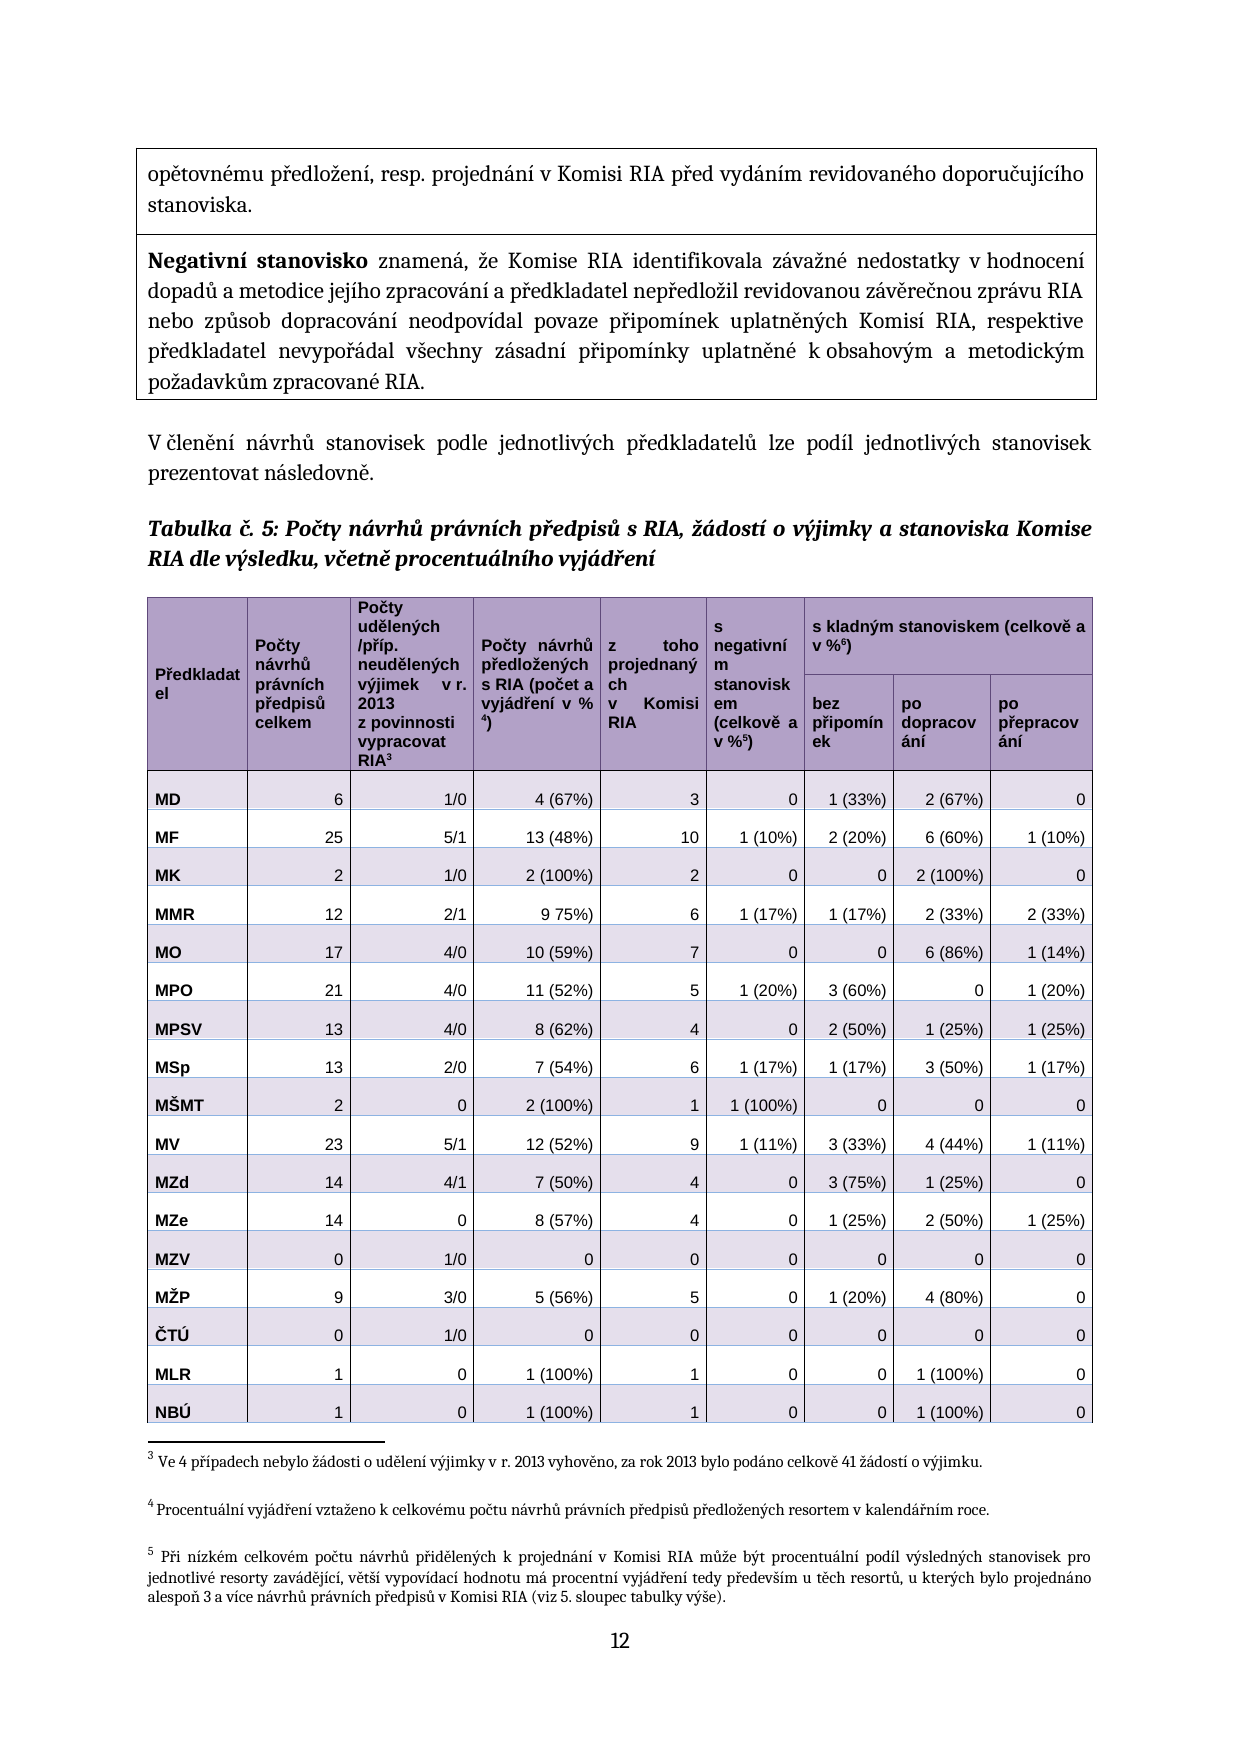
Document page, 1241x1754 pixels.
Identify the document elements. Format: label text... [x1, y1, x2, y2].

table_cell 0 [894, 1078, 990, 1115]
table_cell 0 [707, 1001, 804, 1038]
table_cell 0 [351, 1385, 473, 1422]
list V členění návrhů stanovisek podle jednotlivých předkladatelů lze podíl jednotlivých stanovisek prezentovat následovně. [148, 430, 1093, 486]
table_cell 0 [707, 1193, 804, 1230]
text Tabulka č. 5: Počty návrhů právních předpisů s RIA, žádostí o výjimky a stanoviska Komise RIA dle výsledku, včetně procentuálního vyjádření [148, 515, 1093, 572]
table_cell 1 [601, 1346, 706, 1383]
table_cell 1 [248, 1346, 350, 1383]
table_cell 2 (100%) [894, 848, 990, 885]
table_header Předkladatel [148, 598, 247, 770]
table_cell 7 (54%) [474, 1040, 600, 1077]
table_cell 0 [601, 1231, 706, 1268]
table_cell 7 (50%) [474, 1155, 600, 1192]
table_cell 5 (56%) [474, 1270, 600, 1307]
table_cell 1/0 [351, 848, 473, 885]
table_header z toho projednaných v Komisi RIA [601, 598, 706, 770]
table_cell 12 (52%) [474, 1116, 600, 1153]
table_cell 1 (25%) [991, 1193, 1092, 1230]
table_cell 4/1 [351, 1155, 473, 1192]
table_cell 4 (80%) [894, 1270, 990, 1307]
table_cell 0 [707, 925, 804, 962]
table_cell 0 [707, 848, 804, 885]
table_cell 7 [601, 925, 706, 962]
table_cell 0 [991, 1155, 1092, 1192]
table_cell po přepracování [991, 675, 1092, 770]
table_cell 1 [601, 1385, 706, 1422]
table_cell 4/0 [351, 963, 473, 1000]
table_cell 1 (20%) [805, 1270, 893, 1307]
table_cell 6 [248, 771, 350, 808]
table_cell 0 [707, 1308, 804, 1345]
table_cell 11 (52%) [474, 963, 600, 1000]
table_cell 0 [991, 848, 1092, 885]
table_cell 1 (25%) [805, 1193, 893, 1230]
table_cell 0 [991, 1346, 1092, 1383]
table_cell 1 (10%) [707, 810, 804, 847]
table_header Počty návrhů právních předpisů celkem [248, 598, 350, 770]
table_cell 1/0 [351, 1308, 473, 1345]
table_cell 0 [805, 1385, 893, 1422]
table_cell 3 (75%) [805, 1155, 893, 1192]
table_cell 2 (20%) [805, 810, 893, 847]
table_cell 1 (20%) [991, 963, 1092, 1000]
table_cell MPO [148, 963, 247, 1000]
table_cell 9 [601, 1116, 706, 1153]
table_cell 21 [248, 963, 350, 1000]
table_cell 0 [991, 1270, 1092, 1307]
table_cell MŠMT [148, 1078, 247, 1115]
table_cell 0 [894, 1308, 990, 1345]
table_cell 4 (44%) [894, 1116, 990, 1153]
table_cell 2 (100%) [474, 1078, 600, 1115]
table_cell MSp [148, 1040, 247, 1077]
table_cell 1 (100%) [894, 1385, 990, 1422]
table_cell 2 [248, 1078, 350, 1115]
table_cell 0 [474, 1308, 600, 1345]
table_cell 0 [805, 1308, 893, 1345]
table_cell 8 (62%) [474, 1001, 600, 1038]
table_cell 1 (17%) [707, 886, 804, 923]
table_cell 1 [601, 1078, 706, 1115]
table_header s negativním stanoviskem (celkově a v %) [707, 598, 804, 770]
table_cell 1 (17%) [805, 1040, 893, 1077]
table_header s kladným stanoviskem (celkově a v %6) [805, 598, 1092, 674]
table_cell 3/0 [351, 1270, 473, 1307]
table_cell po dopracování [894, 675, 990, 770]
table_cell 0 [991, 1078, 1092, 1115]
table_cell 5/1 [351, 1116, 473, 1153]
table_cell 1/0 [351, 771, 473, 808]
table_cell 0 [248, 1308, 350, 1345]
table_cell ČTÚ [148, 1308, 247, 1345]
table_cell 5 [601, 1270, 706, 1307]
table_cell 0 [707, 1155, 804, 1192]
table_cell 17 [248, 925, 350, 962]
table_cell 8 (57%) [474, 1193, 600, 1230]
table_cell 1 (100%) [474, 1385, 600, 1422]
table_cell 1 (25%) [894, 1155, 990, 1192]
table_cell 4 [601, 1193, 706, 1230]
table_cell 4 [601, 1155, 706, 1192]
table_cell MK [148, 848, 247, 885]
table_cell 4/0 [351, 1001, 473, 1038]
table_cell 2 (100%) [474, 848, 600, 885]
table_cell 4 [601, 1001, 706, 1038]
table_header Počty návrhů předložených s RIA (počet a vyjádření v % ) [474, 598, 600, 770]
table_cell 10 [601, 810, 706, 847]
table_cell 13 (48%) [474, 810, 600, 847]
table_cell 2/0 [351, 1040, 473, 1077]
table_cell 1 (14%) [991, 925, 1092, 962]
table_cell 1 (100%) [474, 1346, 600, 1383]
table_cell 2 (67%) [894, 771, 990, 808]
table_cell 3 (33%) [805, 1116, 893, 1153]
table_cell 0 [894, 1231, 990, 1268]
table_cell 0 [805, 848, 893, 885]
table_cell 1 (25%) [991, 1001, 1092, 1038]
table_cell 0 [351, 1193, 473, 1230]
table_cell 0 [248, 1231, 350, 1268]
table_cell 6 (60%) [894, 810, 990, 847]
table_cell 0 [805, 1346, 893, 1383]
table_cell 9 75%) [474, 886, 600, 923]
table_cell 0 [894, 963, 990, 1000]
table_cell MO [148, 925, 247, 962]
table_cell 0 [351, 1346, 473, 1383]
table_cell Negativní stanovisko znamená, že Komise RIA identifikovala závažné nedostatky v hodnocení dopadů a metodice jejího zpracování a předkladatel nepředložil revidovanou závěrečnou zprávu RIA nebo způsob dopracování neodpovídal povaze připomínek uplatněných Komisí RIA, respektive předkladatel nevypořádal všechny zásadní připomínky uplatněné k obsahovým a metodickým požadavkům zpracované RIA. [137, 235, 1096, 399]
table_cell 9 [248, 1270, 350, 1307]
table_cell 2 [248, 848, 350, 885]
table_cell 6 [601, 886, 706, 923]
table_cell MPSV [148, 1001, 247, 1038]
table_cell 0 [707, 1270, 804, 1307]
table_cell 0 [805, 1078, 893, 1115]
table_cell 1 (17%) [805, 886, 893, 923]
table_cell 0 [707, 771, 804, 808]
table_cell 3 [601, 771, 706, 808]
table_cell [137, 149, 1096, 234]
table_cell MŽP [148, 1270, 247, 1307]
table_cell 6 [601, 1040, 706, 1077]
table_cell 23 [248, 1116, 350, 1153]
table_cell 1/0 [351, 1231, 473, 1268]
table_cell 2 (50%) [894, 1193, 990, 1230]
table_cell MZe [148, 1193, 247, 1230]
table_cell 1 (17%) [707, 1040, 804, 1077]
table_cell 25 [248, 810, 350, 847]
table_cell 1 [248, 1385, 350, 1422]
table_cell 14 [248, 1193, 350, 1230]
table_cell NBÚ [148, 1385, 247, 1422]
table_cell 4/0 [351, 925, 473, 962]
table_cell 1 (20%) [707, 963, 804, 1000]
table_cell 0 [991, 1231, 1092, 1268]
table_cell 0 [991, 771, 1092, 808]
table_cell bez připomínek [805, 675, 893, 770]
table_cell 1 (11%) [707, 1116, 804, 1153]
table_cell 13 [248, 1040, 350, 1077]
table_cell MZd [148, 1155, 247, 1192]
table_cell 1 (10%) [991, 810, 1092, 847]
table_header Počty udělených /příp. neudělených výjimek v r. 2013 z povinnosti vypracovat RIA [351, 598, 473, 770]
table_cell 1 (25%) [894, 1001, 990, 1038]
table_cell 13 [248, 1001, 350, 1038]
table_cell 3 (50%) [894, 1040, 990, 1077]
table_cell MLR [148, 1346, 247, 1383]
table_cell 2 (33%) [894, 886, 990, 923]
table_cell 1 (11%) [991, 1116, 1092, 1153]
table_cell 12 [248, 886, 350, 923]
table_cell 2/1 [351, 886, 473, 923]
table_cell 2 (50%) [805, 1001, 893, 1038]
table_cell 0 [805, 925, 893, 962]
table_cell MV [148, 1116, 247, 1153]
table_cell MZV [148, 1231, 247, 1268]
table_cell 10 (59%) [474, 925, 600, 962]
table_cell 1 (33%) [805, 771, 893, 808]
table_cell 0 [707, 1346, 804, 1383]
table_cell 0 [991, 1385, 1092, 1422]
table_cell 0 [991, 1308, 1092, 1345]
table_cell 0 [601, 1308, 706, 1345]
table_cell 14 [248, 1155, 350, 1192]
table_cell 5 [601, 963, 706, 1000]
table_cell 1 (17%) [991, 1040, 1092, 1077]
table_cell MF [148, 810, 247, 847]
table_cell 1 (100%) [894, 1346, 990, 1383]
table_cell 0 [351, 1078, 473, 1115]
table_cell MMR [148, 886, 247, 923]
table_cell 5/1 [351, 810, 473, 847]
table_cell 2 (33%) [991, 886, 1092, 923]
table_cell 4 (67%) [474, 771, 600, 808]
table_cell 0 [805, 1231, 893, 1268]
table_cell MD [148, 771, 247, 808]
table_cell 6 (86%) [894, 925, 990, 962]
table_cell 0 [474, 1231, 600, 1268]
table_cell 0 [707, 1385, 804, 1422]
table_cell 0 [707, 1231, 804, 1268]
table_cell 1 (100%) [707, 1078, 804, 1115]
table_cell 2 [601, 848, 706, 885]
table_cell 3 (60%) [805, 963, 893, 1000]
